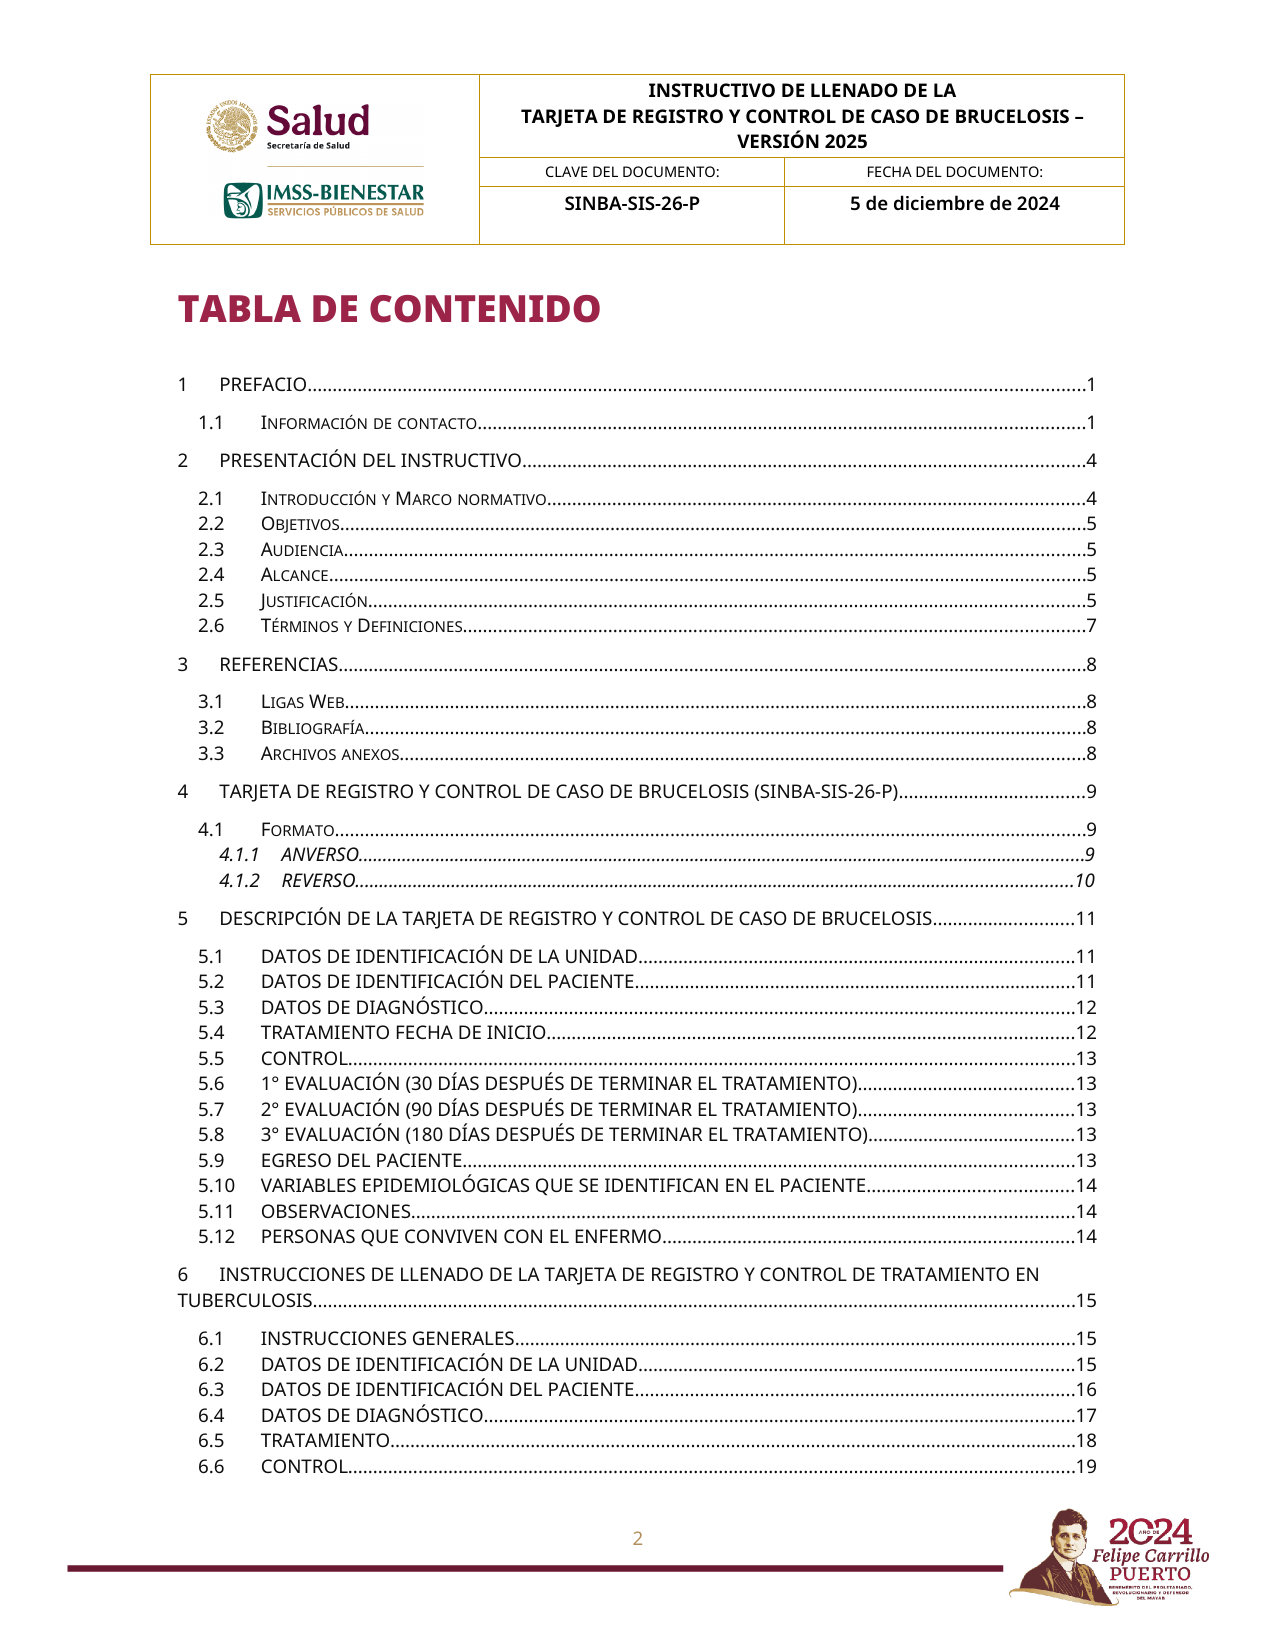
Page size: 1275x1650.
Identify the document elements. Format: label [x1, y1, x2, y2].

picture [206, 100, 424, 219]
picture [0, 1497, 1275, 1650]
